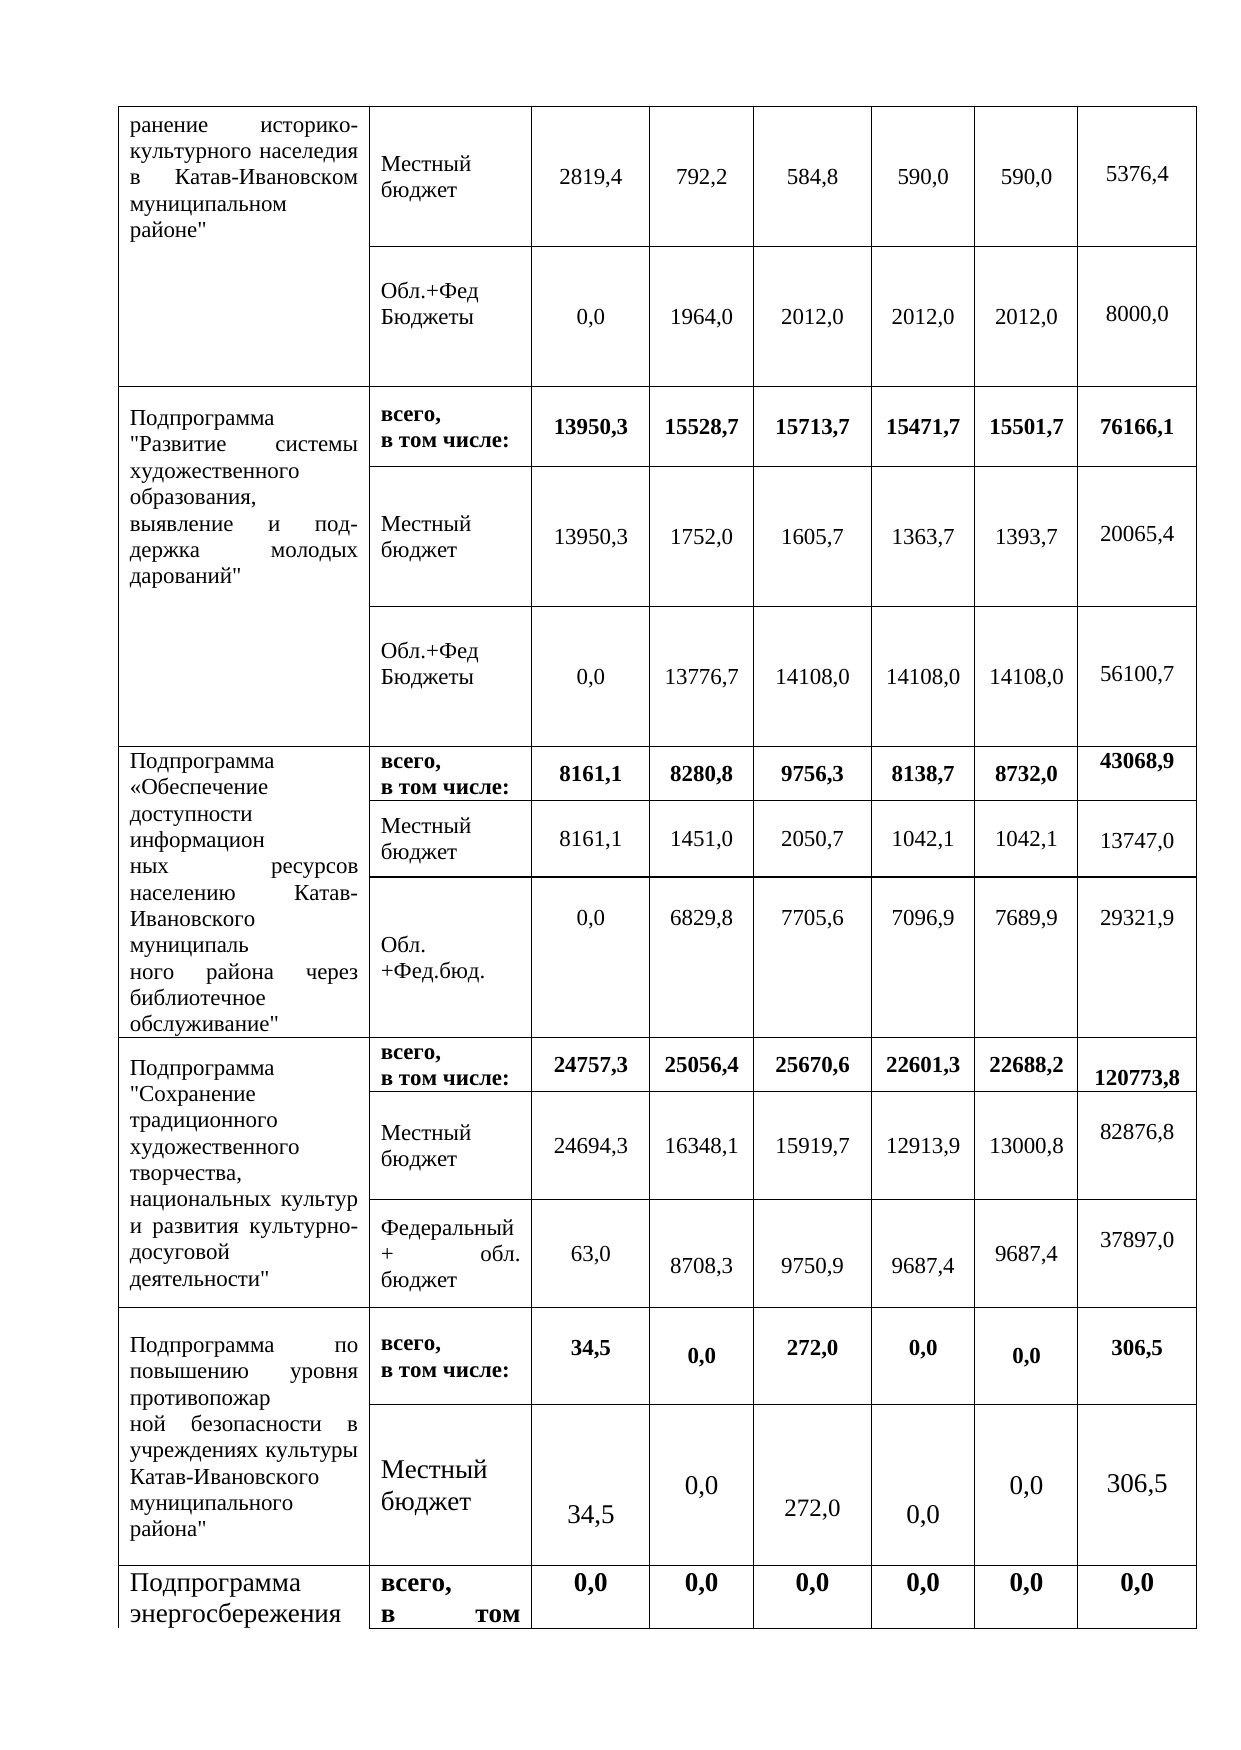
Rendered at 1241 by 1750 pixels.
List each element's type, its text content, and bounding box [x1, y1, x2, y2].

table_cell 0,0 [532, 878, 649, 1037]
table_cell 1363,7 [872, 467, 974, 606]
table_cell 15919,7 [754, 1092, 871, 1199]
table_cell 34,5 [532, 1405, 649, 1565]
table_cell всего, в том числе: [370, 747, 531, 799]
table_cell Обл.+Фед Бюджеты [370, 607, 531, 746]
table_cell Местный бюджет [370, 1405, 531, 1565]
table_cell 14108,0 [975, 607, 1077, 746]
table_cell 15528,7 [650, 387, 753, 466]
table_cell 20065,4 [1078, 467, 1196, 606]
table_cell Подпрограмма по повышению уровня противопожар ной безопасности в учреждениях культуры Катав-Ивановского муниципального района" [119, 1308, 369, 1565]
table_cell 2012,0 [872, 247, 974, 386]
table_cell 590,0 [872, 107, 974, 246]
table_cell 34,5 [532, 1308, 649, 1403]
table_cell 13000,8 [975, 1092, 1077, 1199]
table_cell Подпрограмма "Сохранение традиционного художественного творчества, национальных культур и развития культурно-досуговой деятельности" [119, 1038, 369, 1307]
table_cell Местный бюджет [370, 801, 531, 876]
table_cell 1451,0 [650, 801, 753, 876]
table_cell 8280,8 [650, 747, 753, 799]
table_cell 0,0 [872, 1308, 974, 1403]
table_cell Федеральный + обл. бюджет [370, 1200, 531, 1307]
table_cell 22601,3 [872, 1038, 974, 1091]
table_cell всего, в том числе: [370, 387, 531, 466]
table_cell 13776,7 [650, 607, 753, 746]
table_cell 1042,1 [975, 801, 1077, 876]
table_cell 120773,8 [1078, 1038, 1196, 1091]
table_cell 29321,9 [1078, 878, 1196, 1037]
table_cell 9756,3 [754, 747, 871, 799]
table_cell 0,0 [975, 1405, 1077, 1565]
table_cell 24694,3 [532, 1092, 649, 1199]
table_cell 8161,1 [532, 747, 649, 799]
table_cell 37897,0 [1078, 1200, 1196, 1307]
table_cell 0,0 [872, 1405, 974, 1565]
table_cell Подпрограмма "Развитие системы художественного образования, выявление и под-держка молодых дарований" [119, 387, 369, 606]
table_cell Местный бюджет [370, 1092, 531, 1199]
table_cell 1752,0 [650, 467, 753, 606]
table_cell 43068,9 [1078, 747, 1196, 799]
table_cell 9687,4 [872, 1200, 974, 1307]
table_cell 7705,6 [754, 878, 871, 1037]
table_cell 25056,4 [650, 1038, 753, 1091]
table_cell 1964,0 [650, 247, 753, 386]
table_cell 15471,7 [872, 387, 974, 466]
table_cell 13950,3 [532, 387, 649, 466]
table_cell 0,0 [650, 1405, 753, 1565]
table_cell 1042,1 [872, 801, 974, 876]
table_cell всего, в том числе: [370, 1038, 531, 1091]
table_cell 56100,7 [1078, 607, 1196, 746]
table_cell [119, 107, 369, 246]
table_cell 1393,7 [975, 467, 1077, 606]
table_cell 7689,9 [975, 878, 1077, 1037]
table_cell 0,0 [975, 1308, 1077, 1403]
table_cell 0,0 [532, 1566, 649, 1628]
table_cell 8708,3 [650, 1200, 753, 1307]
table_cell Местный бюджет [370, 107, 531, 246]
table_cell 16348,1 [650, 1092, 753, 1199]
table_cell 15713,7 [754, 387, 871, 466]
table_cell 2819,4 [532, 107, 649, 246]
table_cell 13950,3 [532, 467, 649, 606]
table_cell всего, в том числе: [370, 1566, 531, 1628]
table_cell 272,0 [754, 1308, 871, 1403]
table_cell 76166,1 [1078, 387, 1196, 466]
table_cell 0,0 [532, 247, 649, 386]
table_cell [119, 1566, 369, 1628]
table_cell 8161,1 [532, 801, 649, 876]
table_cell 9750,9 [754, 1200, 871, 1307]
table_cell 792,2 [650, 107, 753, 246]
table_cell 306,5 [1078, 1405, 1196, 1565]
table_cell 8732,0 [975, 747, 1077, 799]
table_cell 8138,7 [872, 747, 974, 799]
table_cell 24757,3 [532, 1038, 649, 1091]
table_cell 0,0 [650, 1308, 753, 1403]
table_cell 0,0 [650, 1566, 753, 1628]
table_cell 14108,0 [872, 607, 974, 746]
table_cell всего, в том числе: [370, 1308, 531, 1403]
table_cell Подпрограмма «Обеспечение доступности информацион ных ресурсов населению Катав-Ивановского муниципаль ного района через библиотечное обслуживание" [119, 747, 369, 1037]
table_cell 0,0 [1078, 1566, 1196, 1628]
table_cell 2012,0 [754, 247, 871, 386]
table_cell 82876,8 [1078, 1092, 1196, 1199]
table_cell 8000,0 [1078, 247, 1196, 386]
table_cell 2012,0 [975, 247, 1077, 386]
table_cell 272,0 [754, 1405, 871, 1565]
table_cell 7096,9 [872, 878, 974, 1037]
table_cell 2050,7 [754, 801, 871, 876]
table_cell 5376,4 [1078, 107, 1196, 246]
table_cell [119, 606, 369, 746]
table_cell Обл.+Фед Бюджеты [370, 247, 531, 386]
table_cell 22688,2 [975, 1038, 1077, 1091]
table_cell Местный бюджет [370, 467, 531, 606]
table_cell 584,8 [754, 107, 871, 246]
table_cell 1605,7 [754, 467, 871, 606]
table_cell 0,0 [872, 1566, 974, 1628]
table_cell [119, 246, 369, 386]
table_cell 12913,9 [872, 1092, 974, 1199]
table_cell 25670,6 [754, 1038, 871, 1091]
table_cell 0,0 [754, 1566, 871, 1628]
table_cell 13747,0 [1078, 801, 1196, 876]
table_cell 590,0 [975, 107, 1077, 246]
table_cell Обл.+Фед.бюд. [370, 878, 531, 1037]
table_cell 0,0 [532, 607, 649, 746]
table_cell 9687,4 [975, 1200, 1077, 1307]
table_cell 15501,7 [975, 387, 1077, 466]
table_cell 6829,8 [650, 878, 753, 1037]
table_cell 0,0 [975, 1566, 1077, 1628]
table_cell 306,5 [1078, 1308, 1196, 1403]
table_cell 63,0 [532, 1200, 649, 1307]
table_cell 14108,0 [754, 607, 871, 746]
